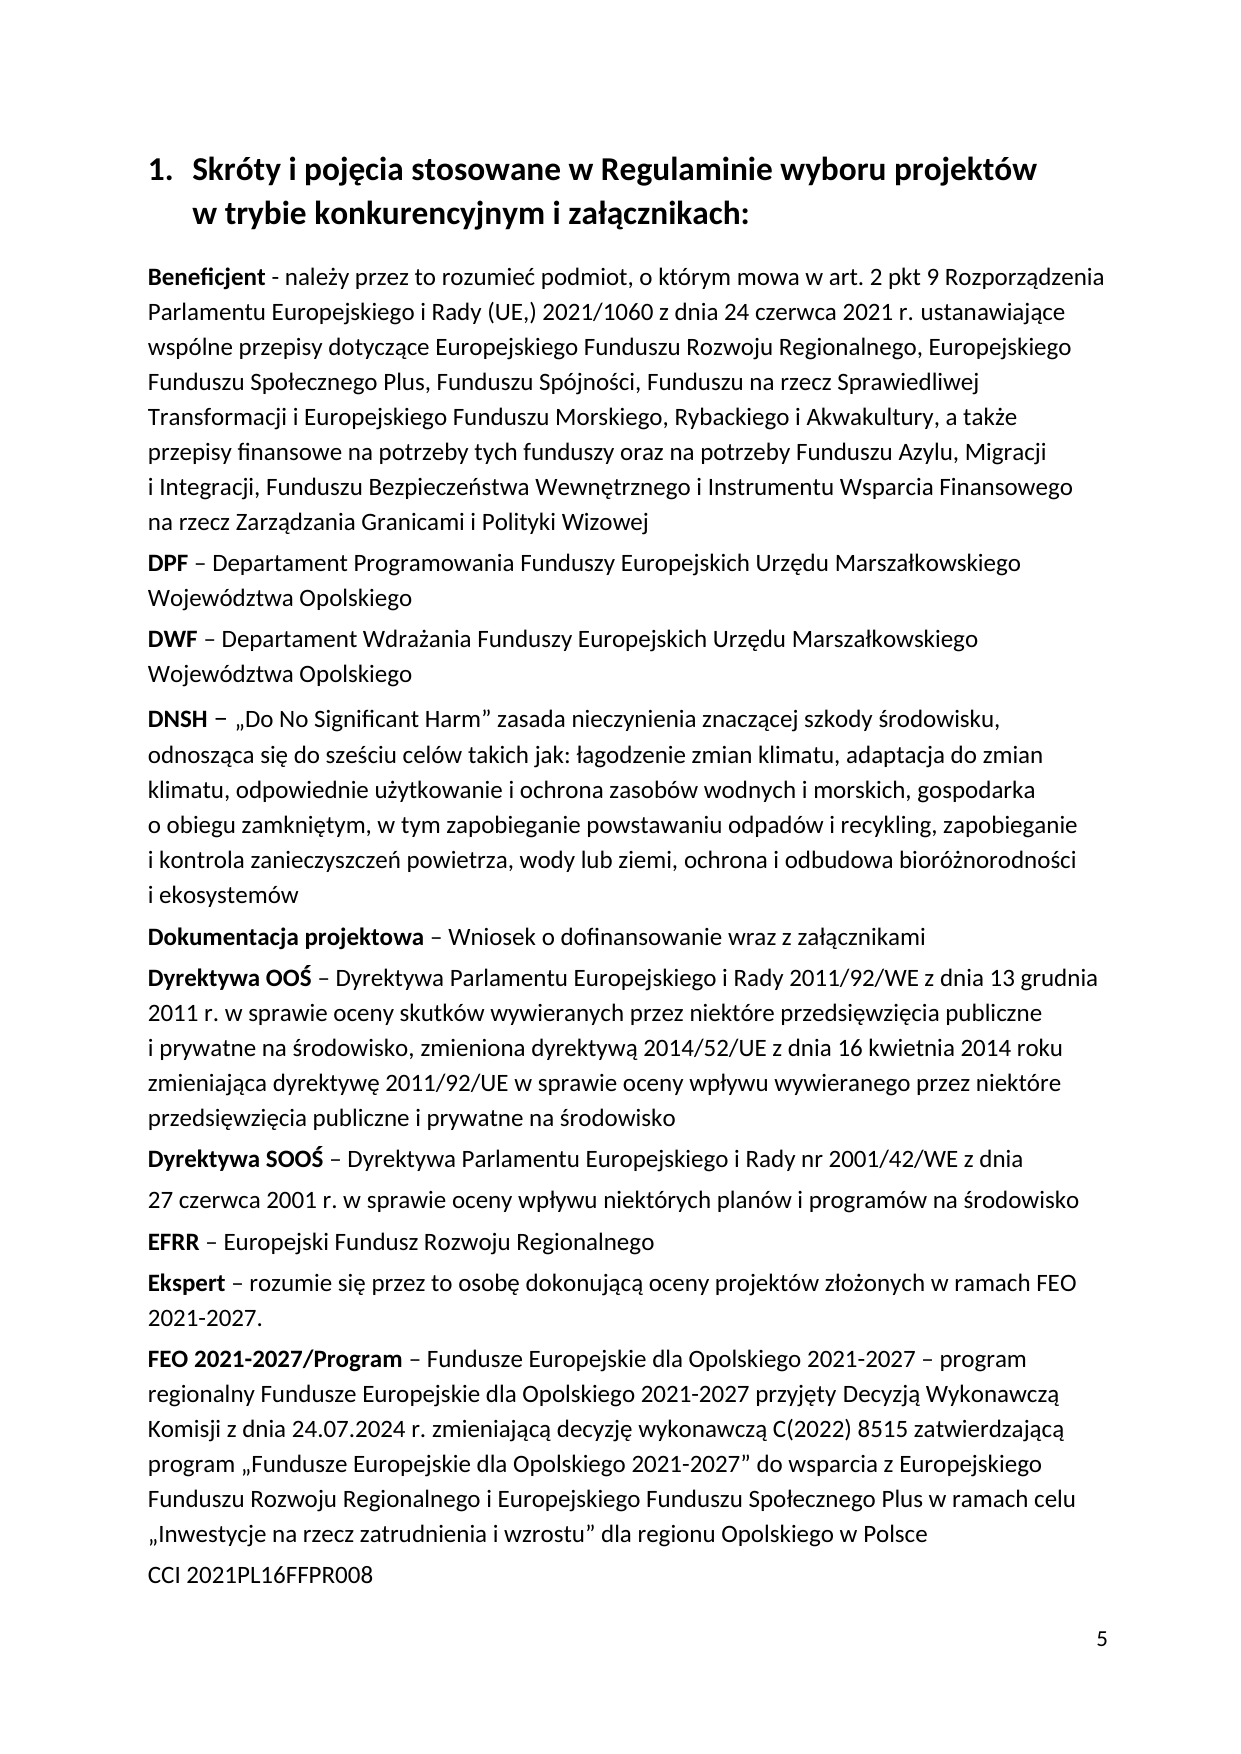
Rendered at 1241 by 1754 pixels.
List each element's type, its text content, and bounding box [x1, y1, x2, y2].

text Ekspert – rozumie się przez to osobę dokonującą oceny projektów złożonych w ramach FEO 2021-2027. [148, 1267, 1107, 1332]
text DPF – Departament Programowania Funduszy Europejskich Urzędu Marszałkowskiego Województwa Opolskiego [148, 547, 1107, 612]
text DNSH – „Do No Significant Harm” zasada nieczynienia znaczącej szkody środowisku, odnosząca się do sześciu celów takich jak: łagodzenie zmian klimatu, adaptacja do zmian klimatu, odpowiednie użytkowanie i ochrona zasobów wodnych i morskich, gospodarka o obiegu zamkniętym, w tym zapobieganie powstawaniu odpadów i recykling, zapobieganie i kontrola zanieczyszczeń powietrza, wody lub ziemi, ochrona i odbudowa bioróżnorodności i ekosystemów [148, 699, 1107, 910]
text CCI 2021PL16FFPR008 [148, 1559, 1107, 1590]
text DWF – Departament Wdrażania Funduszy Europejskich Urzędu Marszałkowskiego Województwa Opolskiego [148, 623, 1107, 689]
text EFRR – Europejski Fundusz Rozwoju Regionalnego [148, 1226, 1107, 1256]
text 27 czerwca 2001 r. w sprawie oceny wpływu niektórych planów i programów na środowisko [148, 1184, 1107, 1215]
text Dyrektywa SOOŚ – Dyrektywa Parlamentu Europejskiego i Rady nr 2001/42/WE z dnia [148, 1143, 1107, 1174]
text Dokumentacja projektowa – Wniosek o dofinansowanie wraz z załącznikami [148, 921, 1107, 951]
text Dyrektywa OOŚ – Dyrektywa Parlamentu Europejskiego i Rady 2011/92/WE z dnia 13 grudnia 2011 r. w sprawie oceny skutków wywieranych przez niektóre przedsięwzięcia publiczne i prywatne na środowisko, zmieniona dyrektywą 2014/52/UE z dnia 16 kwietnia 2014 roku zmieniająca dyrektywę 2011/92/UE w sprawie oceny wpływu wywieranego przez niektóre przedsięwzięcia publiczne i prywatne na środowisko [148, 962, 1107, 1132]
text FEO 2021-2027/Program – Fundusze Europejskie dla Opolskiego 2021-2027 – program regionalny Fundusze Europejskie dla Opolskiego 2021-2027 przyjęty Decyzją Wykonawczą Komisji z dnia 24.07.2024 r. zmieniającą decyzję wykonawczą C(2022) 8515 zatwierdzającą program „Fundusze Europejskie dla Opolskiego 2021-2027” do wsparcia z Europejskiego Funduszu Rozwoju Regionalnego i Europejskiego Funduszu Społecznego Plus w ramach celu „Inwestycje na rzecz zatrudnienia i wzrostu” dla regionu Opolskiego w Polsce [148, 1343, 1107, 1549]
text Beneficjent - należy przez to rozumieć podmiot, o którym mowa w art. 2 pkt 9 Rozporządzenia Parlamentu Europejskiego i Rady (UE,) 2021/1060 z dnia 24 czerwca 2021 r. ustanawiające wspólne przepisy dotyczące Europejskiego Funduszu Rozwoju Regionalnego, Europejskiego Funduszu Społecznego Plus, Funduszu Spójności, Funduszu na rzecz Sprawiedliwej Transformacji i Europejskiego Funduszu Morskiego, Rybackiego i Akwakultury, a także przepisy finansowe na potrzeby tych funduszy oraz na potrzeby Funduszu Azylu, Migracji i Integracji, Funduszu Bezpieczeństwa Wewnętrznego i Instrumentu Wsparcia Finansowego na rzecz Zarządzania Granicami i Polityki Wizowej [148, 261, 1107, 536]
subtitle Skróty i pojęcia stosowane w Regulaminie wyboru projektów w trybie konkurencyjnym i załącznikach: [148, 148, 1107, 232]
